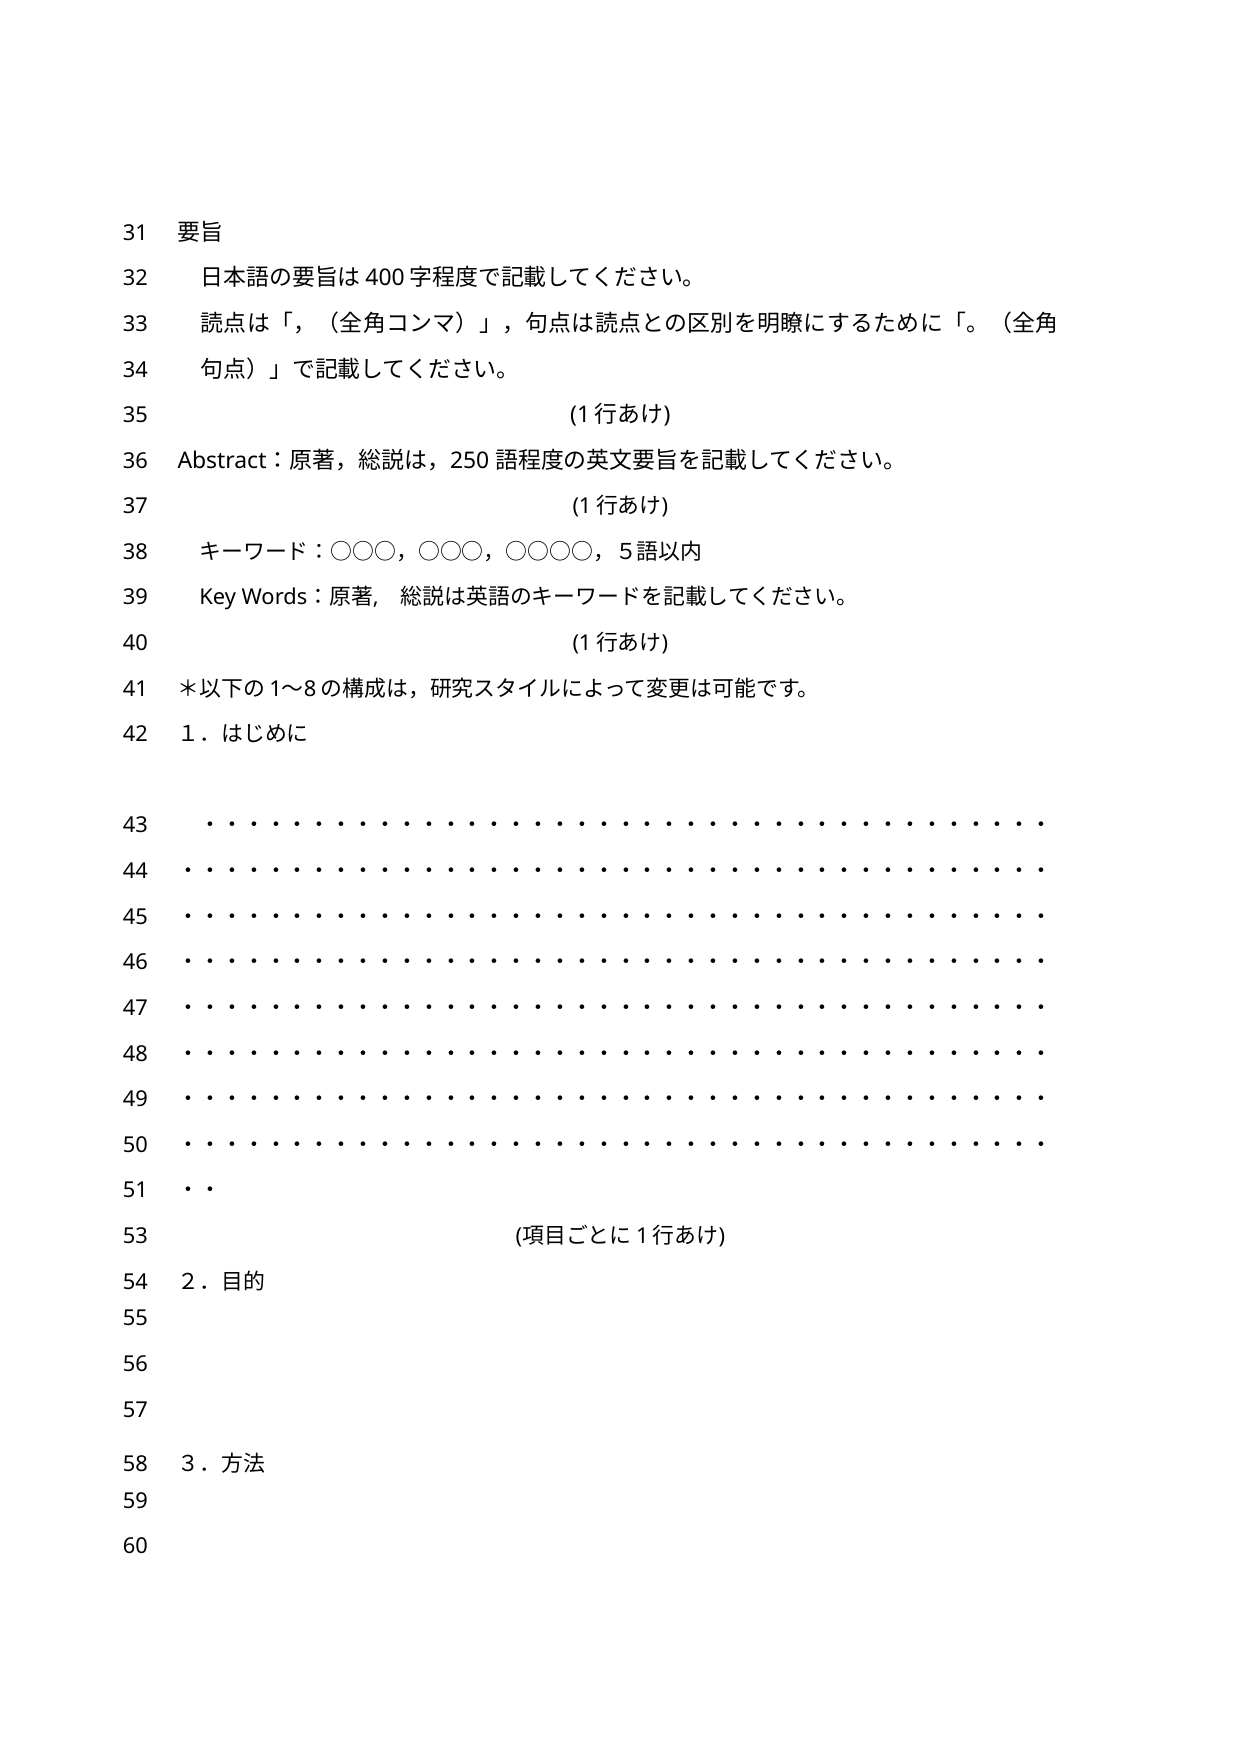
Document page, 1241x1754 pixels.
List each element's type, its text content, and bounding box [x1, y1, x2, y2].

text Abstract：原著，総説は，250 語程度の英文要旨を記載してください。 [177, 436, 1063, 481]
text (1行あけ) [177, 618, 1063, 664]
text ２．目的 [177, 1257, 1063, 1302]
text キーワード：○○○，○○○，○○○○，５語以内 [177, 527, 1063, 572]
text ＊以下の1～8の構成は，研究スタイルによって変更は可能です。 [177, 664, 1063, 709]
text (1行あけ) [177, 390, 1063, 436]
text 日本語の要旨は400字程度で記載してください。 [177, 253, 1063, 299]
text (1行あけ) [177, 481, 1063, 527]
text Key Words：原著, 総説は英語のキーワードを記載してください。 [177, 572, 1063, 618]
text １．はじめに [177, 709, 1063, 755]
text 読点は「，（全角コンマ）」，句点は読点との区別を明瞭にするために「。（全角句点）」で記載してください。 [177, 299, 1063, 390]
text (項目ごとに1行あけ) [177, 1211, 1063, 1257]
text 要旨 [177, 207, 1063, 253]
text ３．方法 [177, 1439, 1063, 1485]
text ・・・・・・・・・・・・・・・・・・・・・・・・・・・・・・・・・・・・・・・・・・・・・・・・・・・・・・・・・・・・・・・・・・・・・・・・・・・・・・・・・・・・・・・・・・・・・・・・・・・・・・・・・・・・・・・・・・・・・・・・・・・・・・・・・・・・・・・・・・・・・・・・・・・・・・・・・・・・・・・・・・・・・・・・・・・・・・・・・・・・・・・・・・・・・・・・・・・・・・・・・・・・・・・・・・・・・・・・・・・・・・・・・・・・・・・・・・・・・・・・・・・・・・・・・・・・・・・・・・・・・・・・・・・・・・・・・・・・・・・・・・・・・・・・・・・・・・・・・・・・・・・・・・・・・・・・・・・・・・・・・ [177, 755, 1063, 1211]
